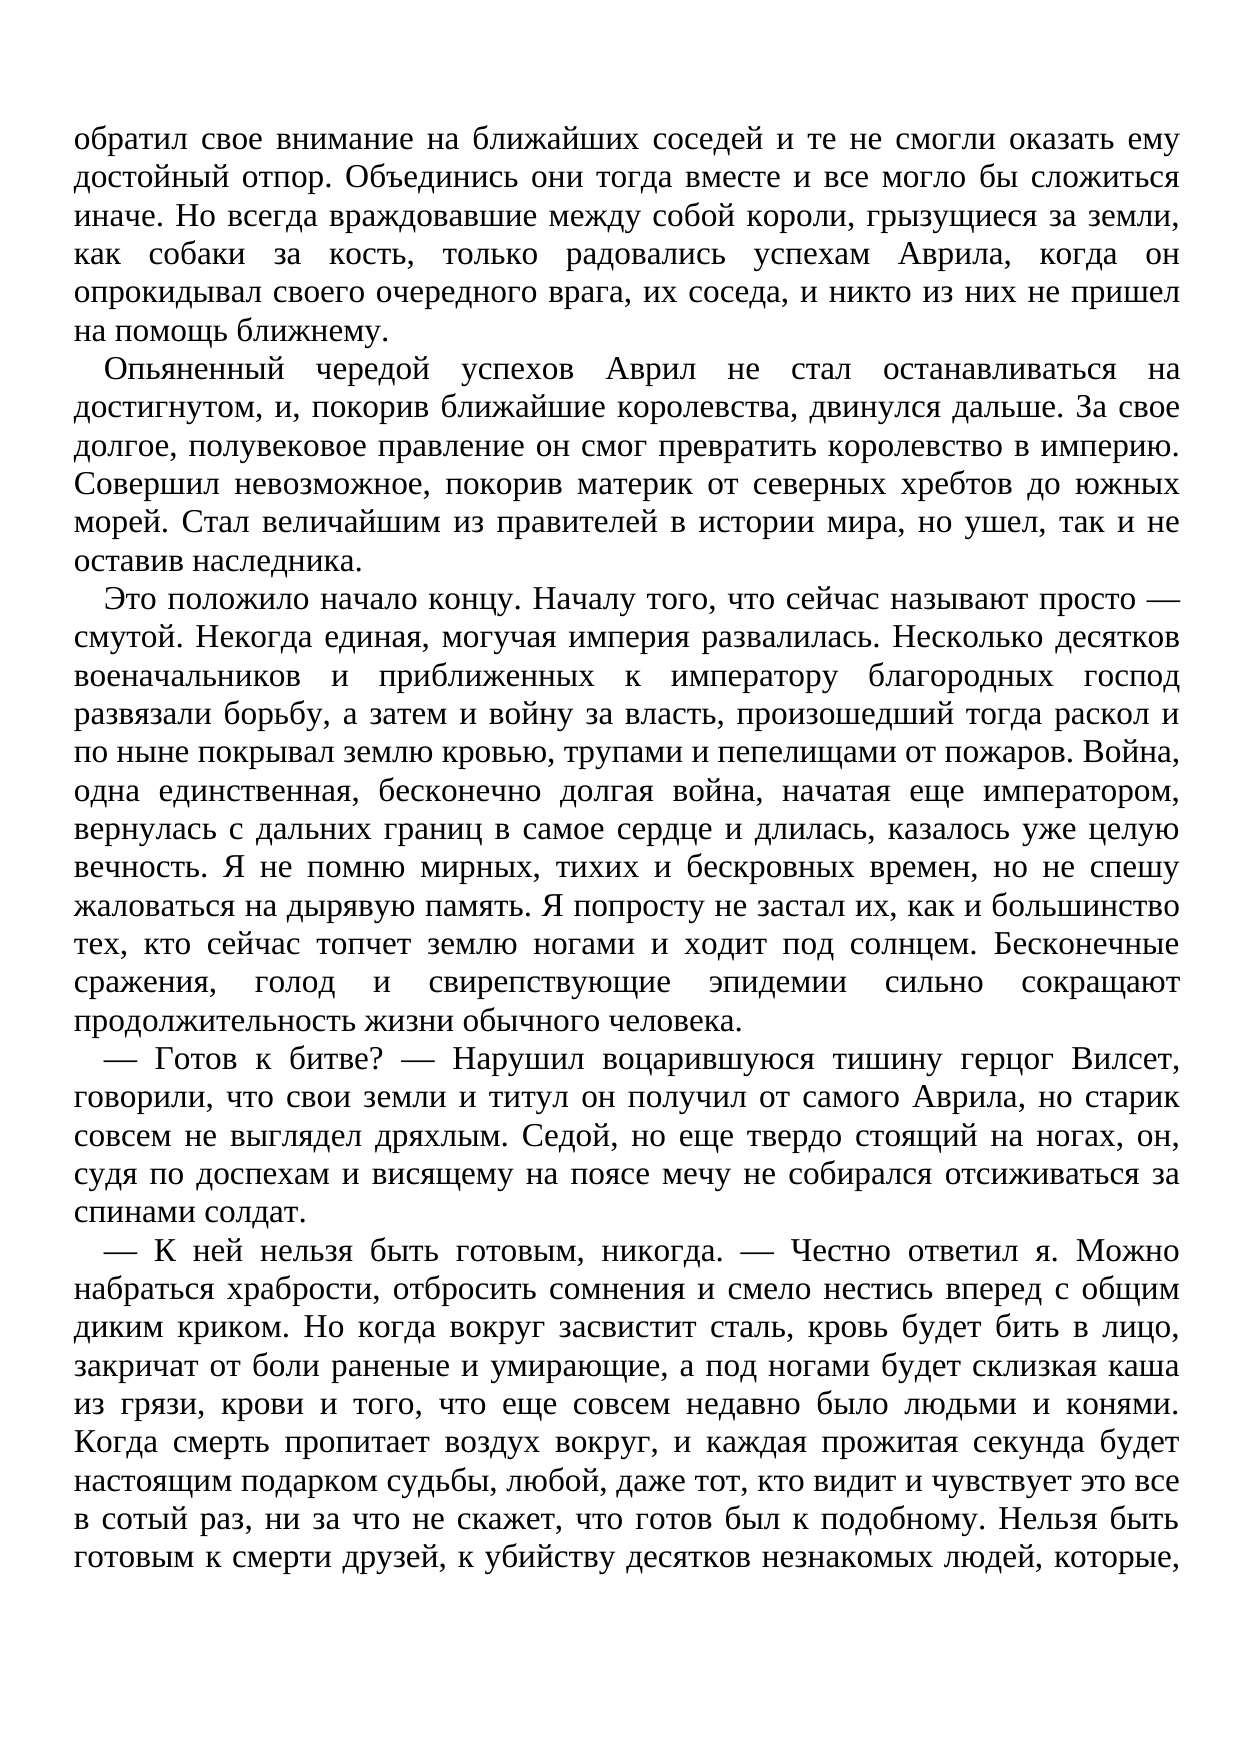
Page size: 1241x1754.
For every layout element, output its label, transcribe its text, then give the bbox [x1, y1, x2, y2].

text — Готов к битве? — Нарушил воцарившуюся тишину герцог Вилсет, говорили, что свои земли и титул он получил от самого Аврила, но старик совсем не выглядел дряхлым. Седой, но еще твердо стоящий на ногах, он, судя по доспехам и висящему на поясе мечу не собирался отсиживаться за спинами солдат. [74, 1038, 1181, 1230]
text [74, 1230, 1181, 1575]
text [74, 118, 1181, 348]
text Это положило начало концу. Началу того, что сейчас называют просто — смутой. Некогда единая, могучая империя развалилась. Несколько десятков военачальников и приближенных к императору благородных господ развязали борьбу, а затем и войну за власть, произошедший тогда раскол и по ныне покрывал землю кровью, трупами и пепелищами от пожаров. Война, одна единственная, бесконечно долгая война, начатая еще императором, вернулась с дальних границ в самое сердце и длилась, казалось уже целую вечность. Я не помню мирных, тихих и бескровных времен, но не спешу жаловаться на дырявую память. Я попросту не застал их, как и большинство тех, кто сейчас топчет землю ногами и ходит под солнцем. Бесконечные сражения, голод и свирепствующие эпидемии сильно сокращают продолжительность жизни обычного человека. [74, 578, 1181, 1038]
text Опьяненный чередой успехов Аврил не стал останавливаться на достигнутом, и, покорив ближайшие королевства, двинулся дальше. За свое долгое, полувековое правление он смог превратить королевство в империю. Совершил невозможное, покорив материк от северных хребтов до южных морей. Стал величайшим из правителей в истории мира, но ушел, так и не оставив наследника. [74, 348, 1181, 578]
